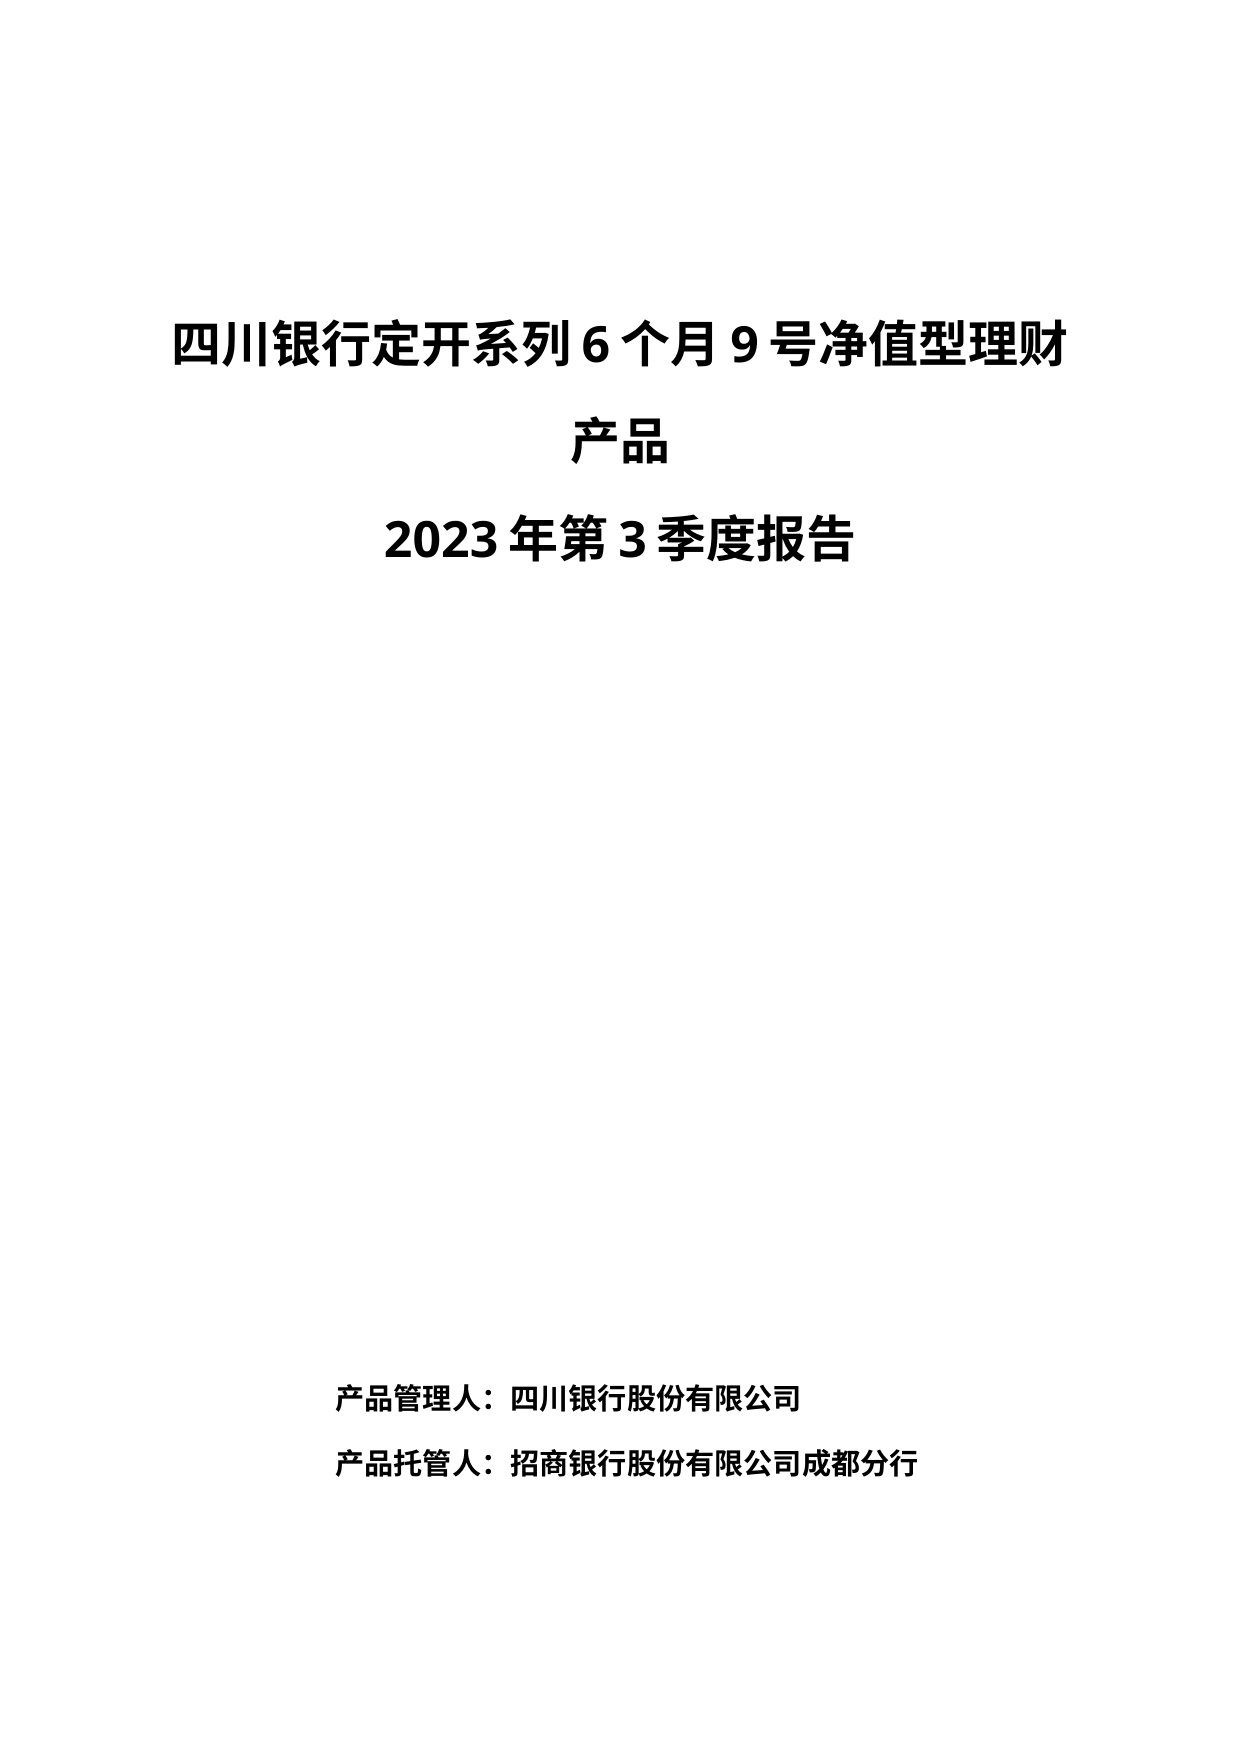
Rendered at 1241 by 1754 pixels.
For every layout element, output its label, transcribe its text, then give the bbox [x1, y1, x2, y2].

text 2023年第3季度报告 [159, 487, 1081, 584]
text 产品托管人：招商银行股份有限公司成都分行 [159, 1429, 1081, 1494]
text 四川银行定开系列6个月9号净值型理财产品 [159, 292, 1081, 487]
text 产品管理人：四川银行股份有限公司 [159, 1364, 1081, 1429]
